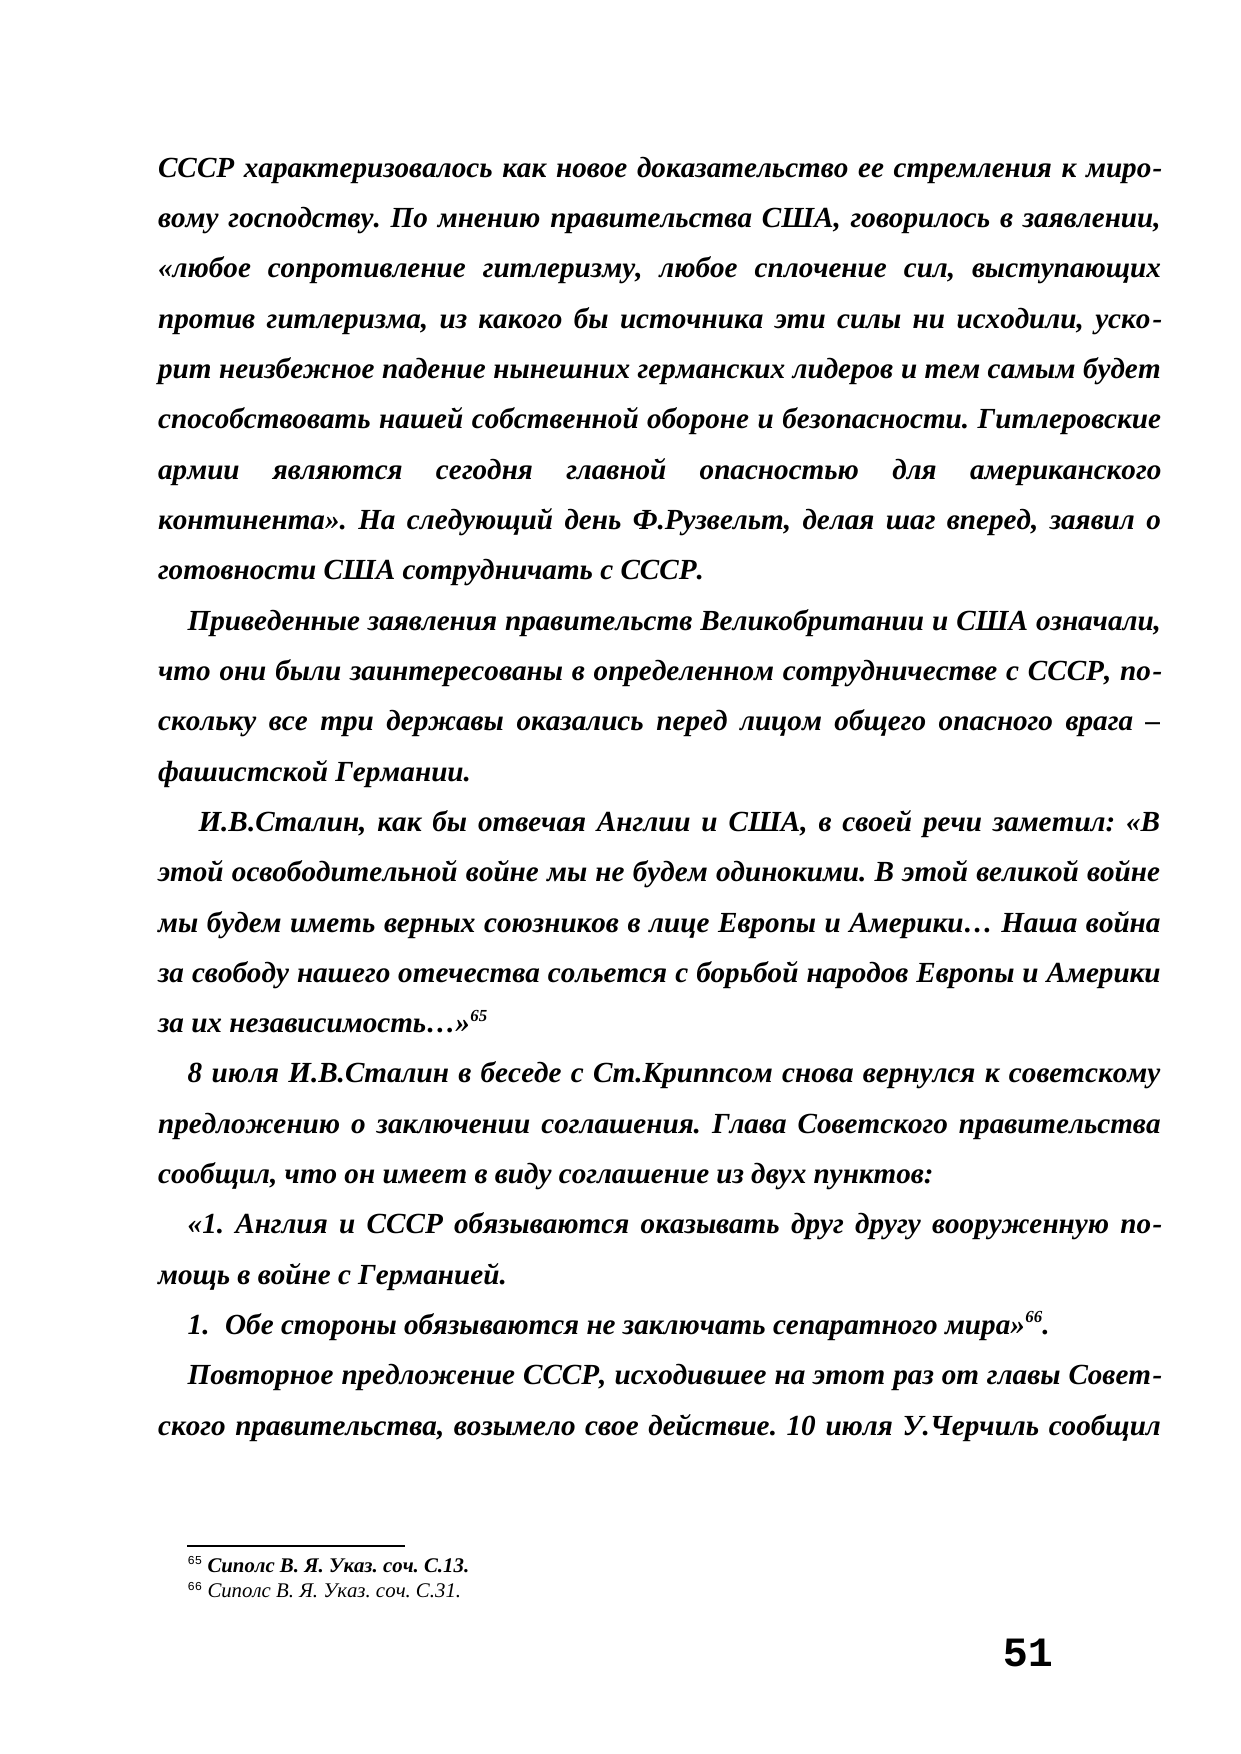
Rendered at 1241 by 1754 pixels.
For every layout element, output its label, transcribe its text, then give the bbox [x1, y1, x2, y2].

list Обе стороны обязываются не заключать сепаратного мира». [187, 1307, 1162, 1341]
text «1. Англия и СССР обязываются оказывать друг другу вооруженную помощь в войне с Германией. [158, 1207, 1162, 1290]
text Приведенные заявления правительств Великобритании и США означали, что они были заинтересованы в определенном сотрудничестве с СССР, поскольку все три державы оказались перед лицом общего опасного врага – фашистской Германии. [158, 603, 1162, 787]
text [158, 1357, 1162, 1441]
text И.В.Сталин, как бы отвечая Англии и США, в своей речи заметил: «В этой освободительной войне мы не будем одинокими. В этой великой войне мы будем иметь верных союзников в лице Европы и Америки… Наша война за свободу нашего отечества сольется с борьбой народов Европы и Америки за их независимость…» [158, 804, 1162, 1039]
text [158, 150, 1162, 586]
text 8 июля И.В.Сталин в беседе с Ст.Криппсом снова вернулся к советскому предложению о заключении соглашения. Глава Советского правительства сообщил, что он имеет в виду соглашение из двух пунктов: [158, 1056, 1162, 1190]
